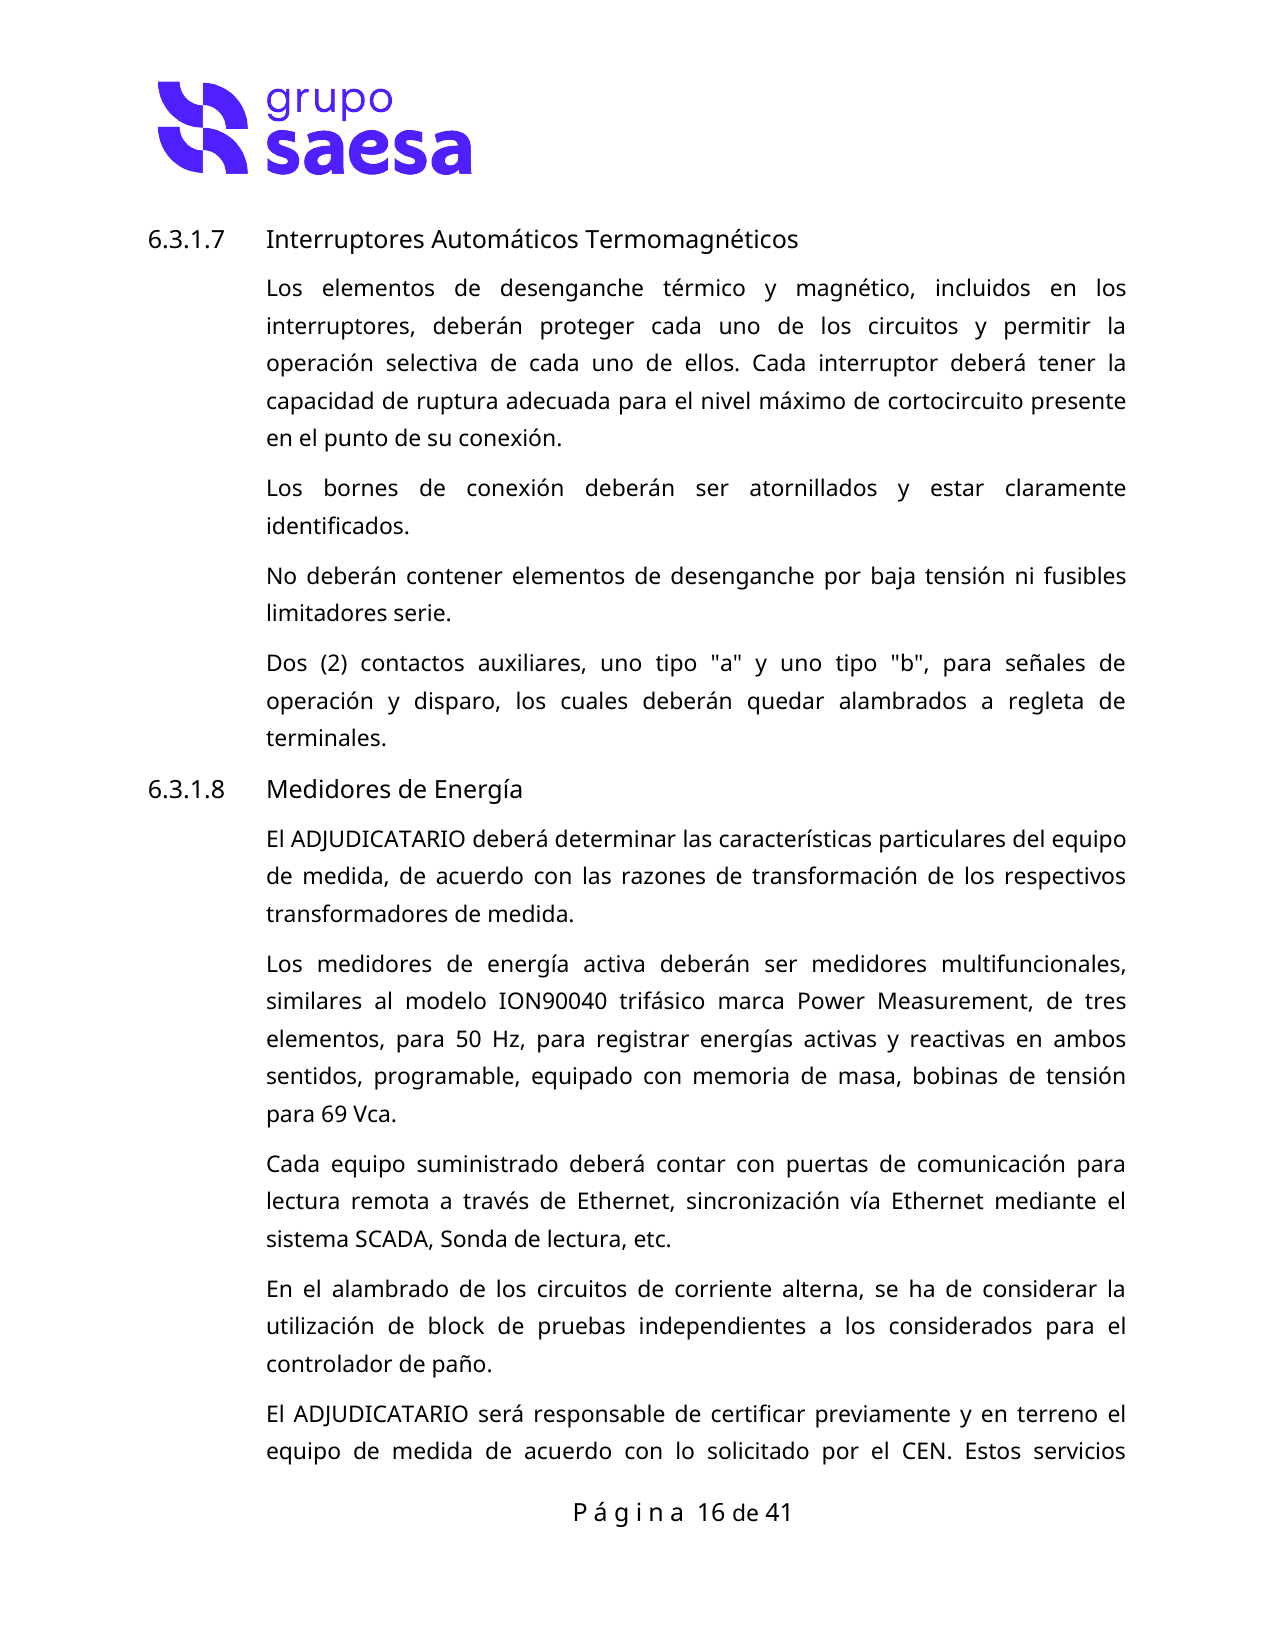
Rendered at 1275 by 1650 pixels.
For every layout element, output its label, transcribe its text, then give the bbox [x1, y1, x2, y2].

text Cada equipo suministrado deberá contar con puertas de comunicación para lectura remota a través de Ethernet, sincronización vía Ethernet mediante el sistema SCADA, Sonda de lectura, etc. [266, 1148, 1127, 1254]
text El ADJUDICATARIO deberá determinar las características particulares del equipo de medida, de acuerdo con las razones de transformación de los respectivos transformadores de medida. [266, 823, 1127, 929]
text Los bornes de conexión deberán ser atornillados y estar claramente identificados. [266, 472, 1127, 541]
text Los medidores de energía activa deberán ser medidores multifuncionales, similares al modelo ION90040 trifásico marca Power Measurement, de tres elementos, para 50 Hz, para registrar energías activas y reactivas en ambos sentidos, programable, equipado con memoria de masa, bobinas de tensión para 69 Vca. [266, 948, 1127, 1129]
text Los elementos de desenganche térmico y magnético, incluidos en los interruptores, deberán proteger cada uno de los circuitos y permitir la operación selectiva de cada uno de ellos. Cada interruptor deberá tener la capacidad de ruptura adecuada para el nivel máximo de cortocircuito presente en el punto de su conexión. [266, 272, 1127, 453]
picture [147, 73, 481, 178]
text En el alambrado de los circuitos de corriente alterna, se ha de considerar la utilización de block de pruebas independientes a los considerados para el controlador de paño. [266, 1273, 1127, 1379]
text Dos (2) contactos auxiliares, uno tipo "a" y uno tipo "b", para señales de operación y disparo, los cuales deberán quedar alambrados a regleta de terminales. [266, 647, 1127, 753]
text No deberán contener elementos de desenganche por baja tensión ni fusibles limitadores serie. [266, 559, 1127, 628]
subtitle Interruptores Automáticos Termomagnéticos [148, 221, 1127, 256]
subtitle Medidores de Energía [148, 772, 1127, 806]
